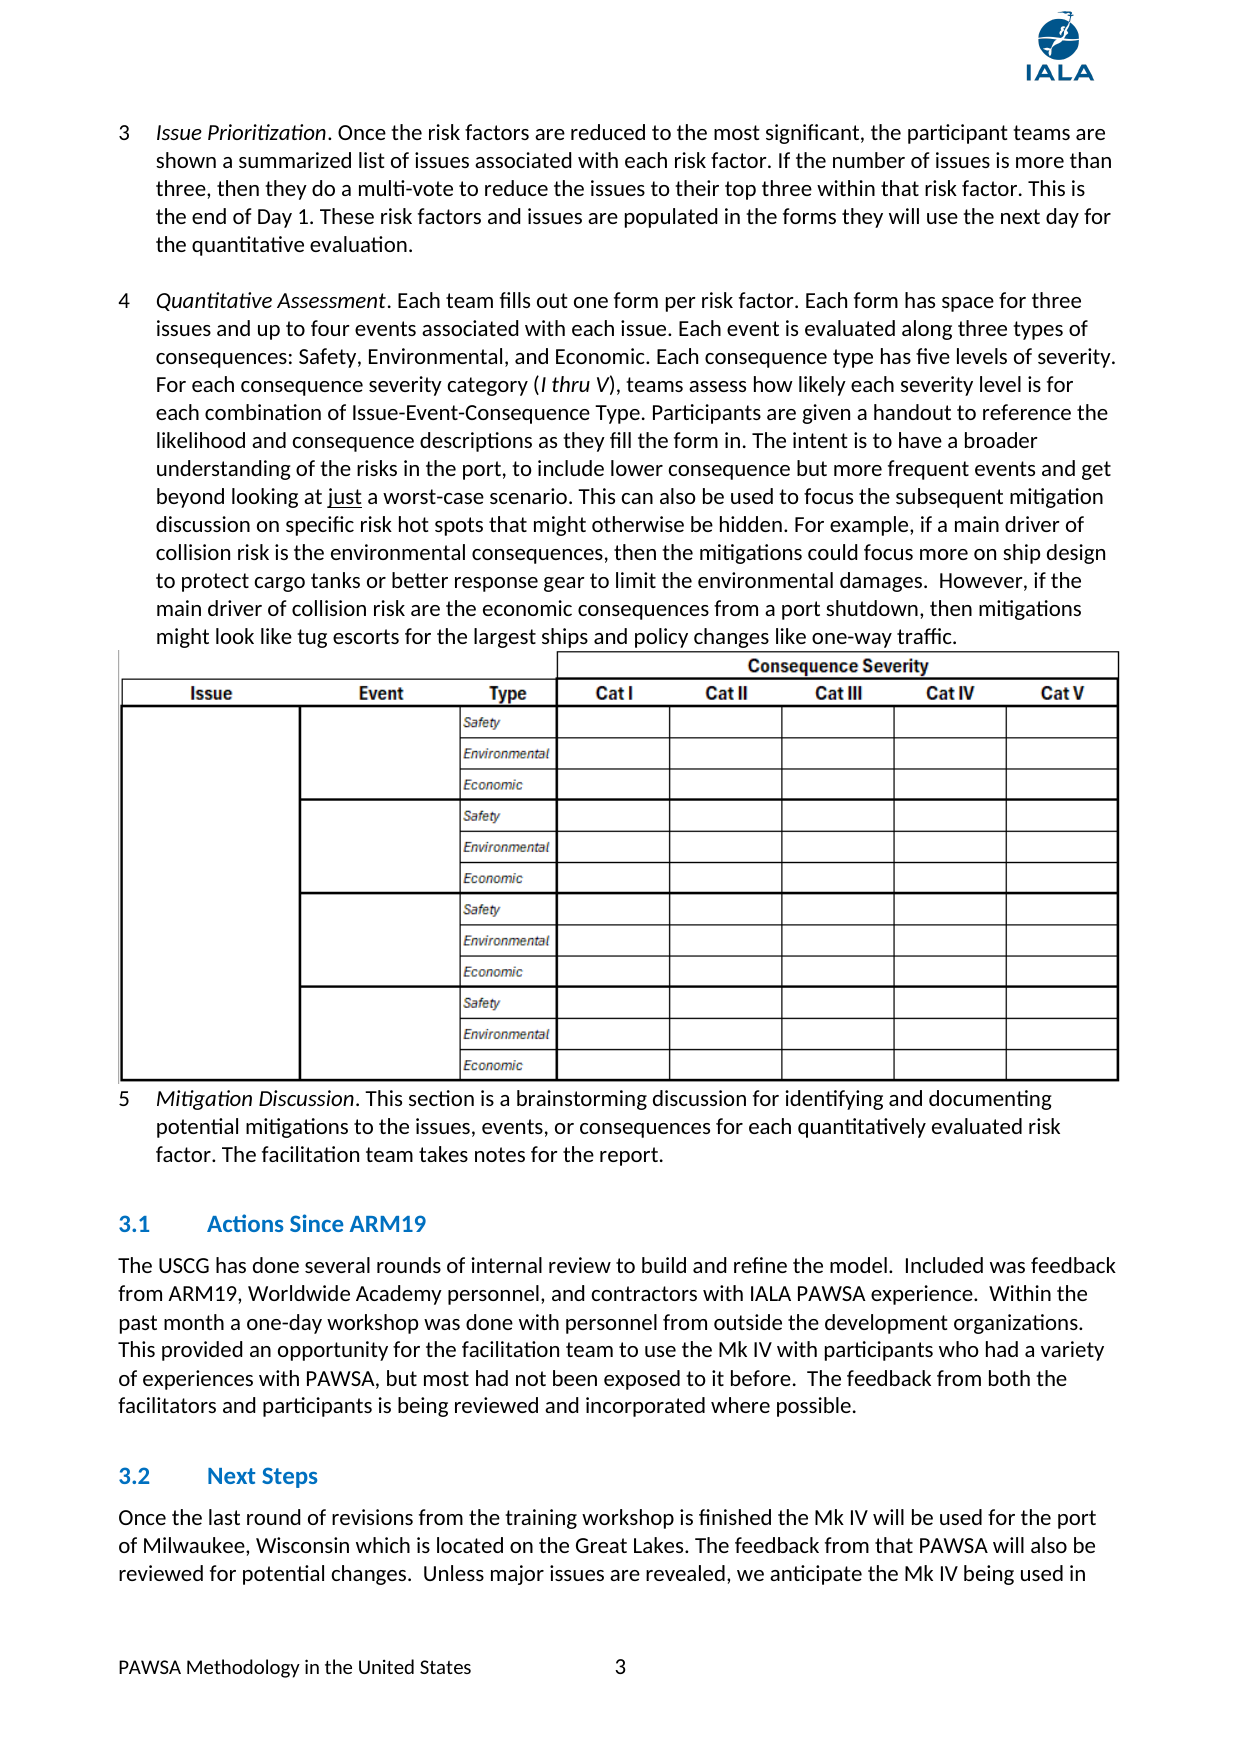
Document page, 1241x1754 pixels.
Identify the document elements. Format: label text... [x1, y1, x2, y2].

subtitle Next Steps [118, 1460, 1122, 1491]
list Issue Prioritization. Once the risk factors are reduced to the most significant, the participant teams are shown a summarized list of issues associated with each risk factor. If the number of issues is more than three, then they do a multi-vote to reduce the issues to their top three within that risk factor. This is the end of Day 1. These risk factors and issues are populated in the forms they will use the next day for the quantitative evaluation. [118, 118, 1122, 258]
picture [118, 650, 1123, 1084]
list Quantitative Assessment. Each team fills out one form per risk factor. Each form has space for three issues and up to four events associated with each issue. Each event is evaluated along three types of consequences: Safety, Environmental, and Economic. Each consequence type has five levels of severity. For each consequence severity category (I thru V), teams assess how likely each severity level is for each combination of Issue-Event-Consequence Type. Participants are given a handout to reference the likelihood and consequence descriptions as they fill the form in. The intent is to have a broader understanding of the risks in the port, to include lower consequence but more frequent events and get beyond looking at just a worst-case scenario. This can also be used to focus the subsequent mitigation discussion on specific risk hot spots that might otherwise be hidden. For example, if a main driver of collision risk is the environmental consequences, then the mitigations could focus more on ship design to protect cargo tanks or better response gear to limit the environmental damages. However, if the main driver of collision risk are the economic consequences from a port shutdown, then mitigations might look like tug escorts for the largest ships and policy changes like one-way traffic. [118, 286, 1122, 650]
text The USCG has done several rounds of internal review to build and refine the model. Included was feedback from ARM19, Worldwide Academy personnel, and contractors with IALA PAWSA experience. Within the past month a one-day workshop was done with personnel from outside the development organizations. This provided an opportunity for the facilitation team to use the Mk IV with participants who had a variety of experiences with PAWSA, but most had not been exposed to it before. The feedback from both the facilitators and participants is being reviewed and incorporated where possible. [118, 1252, 1122, 1420]
list Mitigation Discussion. This section is a brainstorming discussion for identifying and documenting potential mitigations to the issues, events, or consequences for each quantitatively evaluated risk factor. The facilitation team takes notes for the report. [118, 1084, 1122, 1168]
subtitle Actions Since ARM19 [118, 1208, 1122, 1239]
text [118, 1503, 1122, 1587]
picture [1011, 3, 1106, 96]
